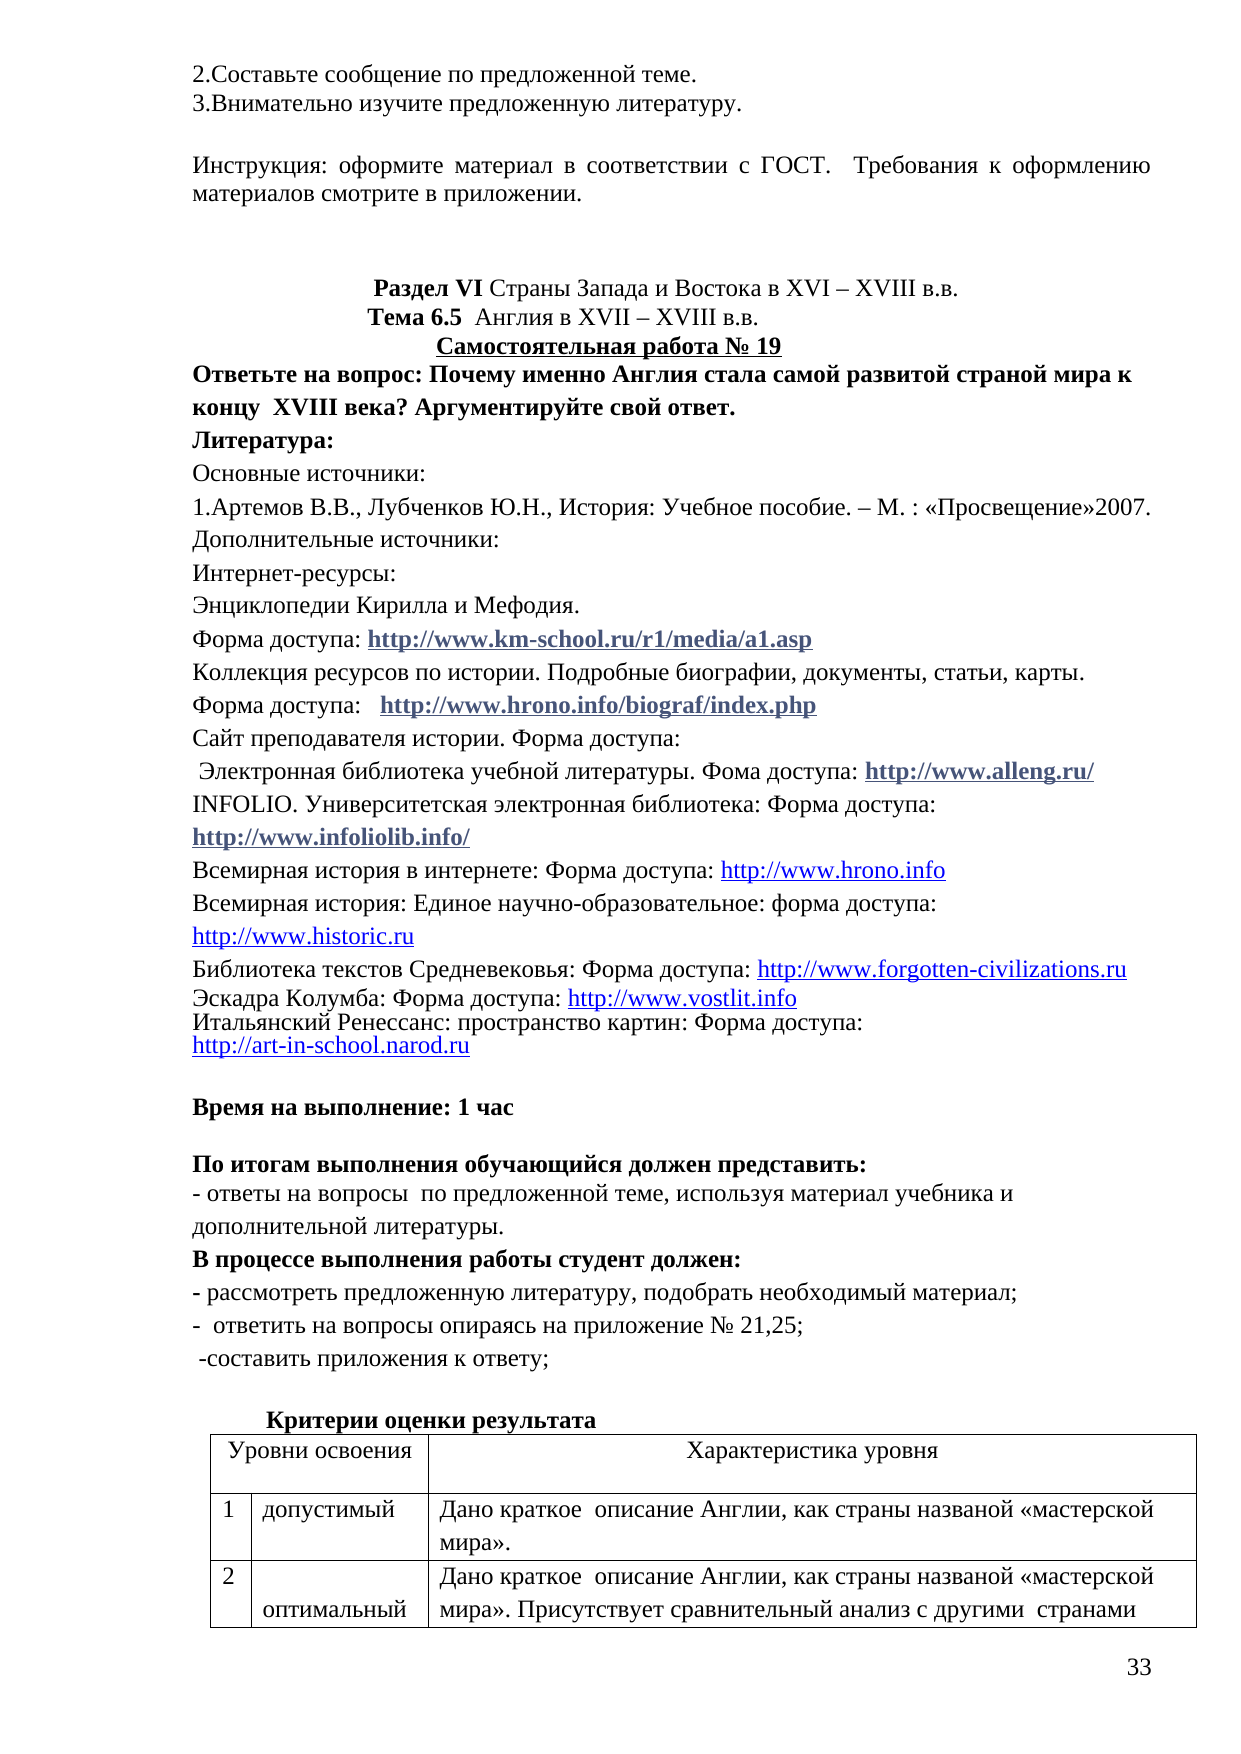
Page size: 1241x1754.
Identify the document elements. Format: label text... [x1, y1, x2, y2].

text Дополнительные источники: [192, 524, 1152, 553]
text Ответьте на вопрос: Почему именно Англия стала самой развитой страной мира к концу ХVIII века? Аргументируйте свой ответ. [192, 359, 1152, 421]
text Раздел VI Страны Запада и Востока в ХVI – ХVIII в.в. [192, 273, 1152, 302]
text 2.Составьте сообщение по предложенной теме. [192, 59, 1152, 88]
text - ответить на вопросы опираясь на приложение № 21,25; [192, 1310, 1152, 1339]
text В процессе выполнения работы студент должен: [192, 1244, 1152, 1273]
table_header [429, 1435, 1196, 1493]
text Самостоятельная работа № 19 [192, 331, 1152, 359]
text Время на выполнение: 1 час [192, 1092, 1152, 1121]
text INFOLIO. Университетская электронная библиотека: Форма доступа: http://www.infoliolib.info/ [192, 789, 1152, 851]
text Сайт преподавателя истории. Форма доступа: [192, 723, 1152, 751]
text Тема 6.5 Англия в XVII – ХVIII в.в. [192, 302, 1152, 331]
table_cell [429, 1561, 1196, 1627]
text Итальянский Ренессанс: пространство картин: Форма доступа: http://art-in-school.narod.ru [192, 1011, 904, 1059]
text -составить приложения к ответу; [192, 1343, 1152, 1372]
text Эскадра Колумба: Форма доступа: http://www.vostlit.info [192, 987, 1152, 1011]
text Библиотека текстов Средневековья: Форма доступа: http://www.forgotten-civilizations.ru [192, 954, 1152, 983]
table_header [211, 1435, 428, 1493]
text Литература: [192, 426, 1152, 454]
text Инструкция: оформите материал в соответствии с ГОСТ. Требования к оформлению материалов смотрите в приложении. [192, 150, 1152, 207]
text Коллекция ресурсов по истории. Подробные биографии, документы, статьи, карты. Форма доступа: http://www.hrono.info/biograf/index.php [192, 657, 1152, 718]
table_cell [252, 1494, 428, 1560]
text Электронная библиотека учебной литературы. Фома доступа: http://www.alleng.ru/ [192, 756, 1152, 784]
text Критерии оценки результата [192, 1405, 1152, 1434]
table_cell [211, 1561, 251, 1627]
text Интернет-ресурсы: [192, 558, 1152, 586]
text По итогам выполнения обучающийся должен представить: [192, 1149, 1152, 1178]
text Энциклопедии Кирилла и Мефодия. [192, 591, 1152, 619]
text 1.Артемов В.В., Лубченков Ю.Н., История: Учебное пособие. – М. : «Просвещение»2007. [192, 492, 1152, 520]
text - рассмотреть предложенную литературу, подобрать необходимый материал; [192, 1277, 1152, 1306]
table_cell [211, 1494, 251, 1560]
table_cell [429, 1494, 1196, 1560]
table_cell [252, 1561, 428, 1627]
text Форма доступа: http://www.km-school.ru/r1/media/a1.asp [192, 624, 1152, 652]
text Всемирная история в интернете: Форма доступа: http://www.hrono.info [192, 855, 1152, 883]
text Всемирная история: Единое научно-образовательное: форма доступа: http://www.historic.ru [192, 888, 1152, 949]
text 3.Внимательно изучите предложенную литературу. [192, 88, 1152, 117]
text - ответы на вопросы по предложенной теме, используя материал учебника и дополнительной литературы. [192, 1178, 1152, 1240]
text Основные источники: [192, 458, 1152, 487]
